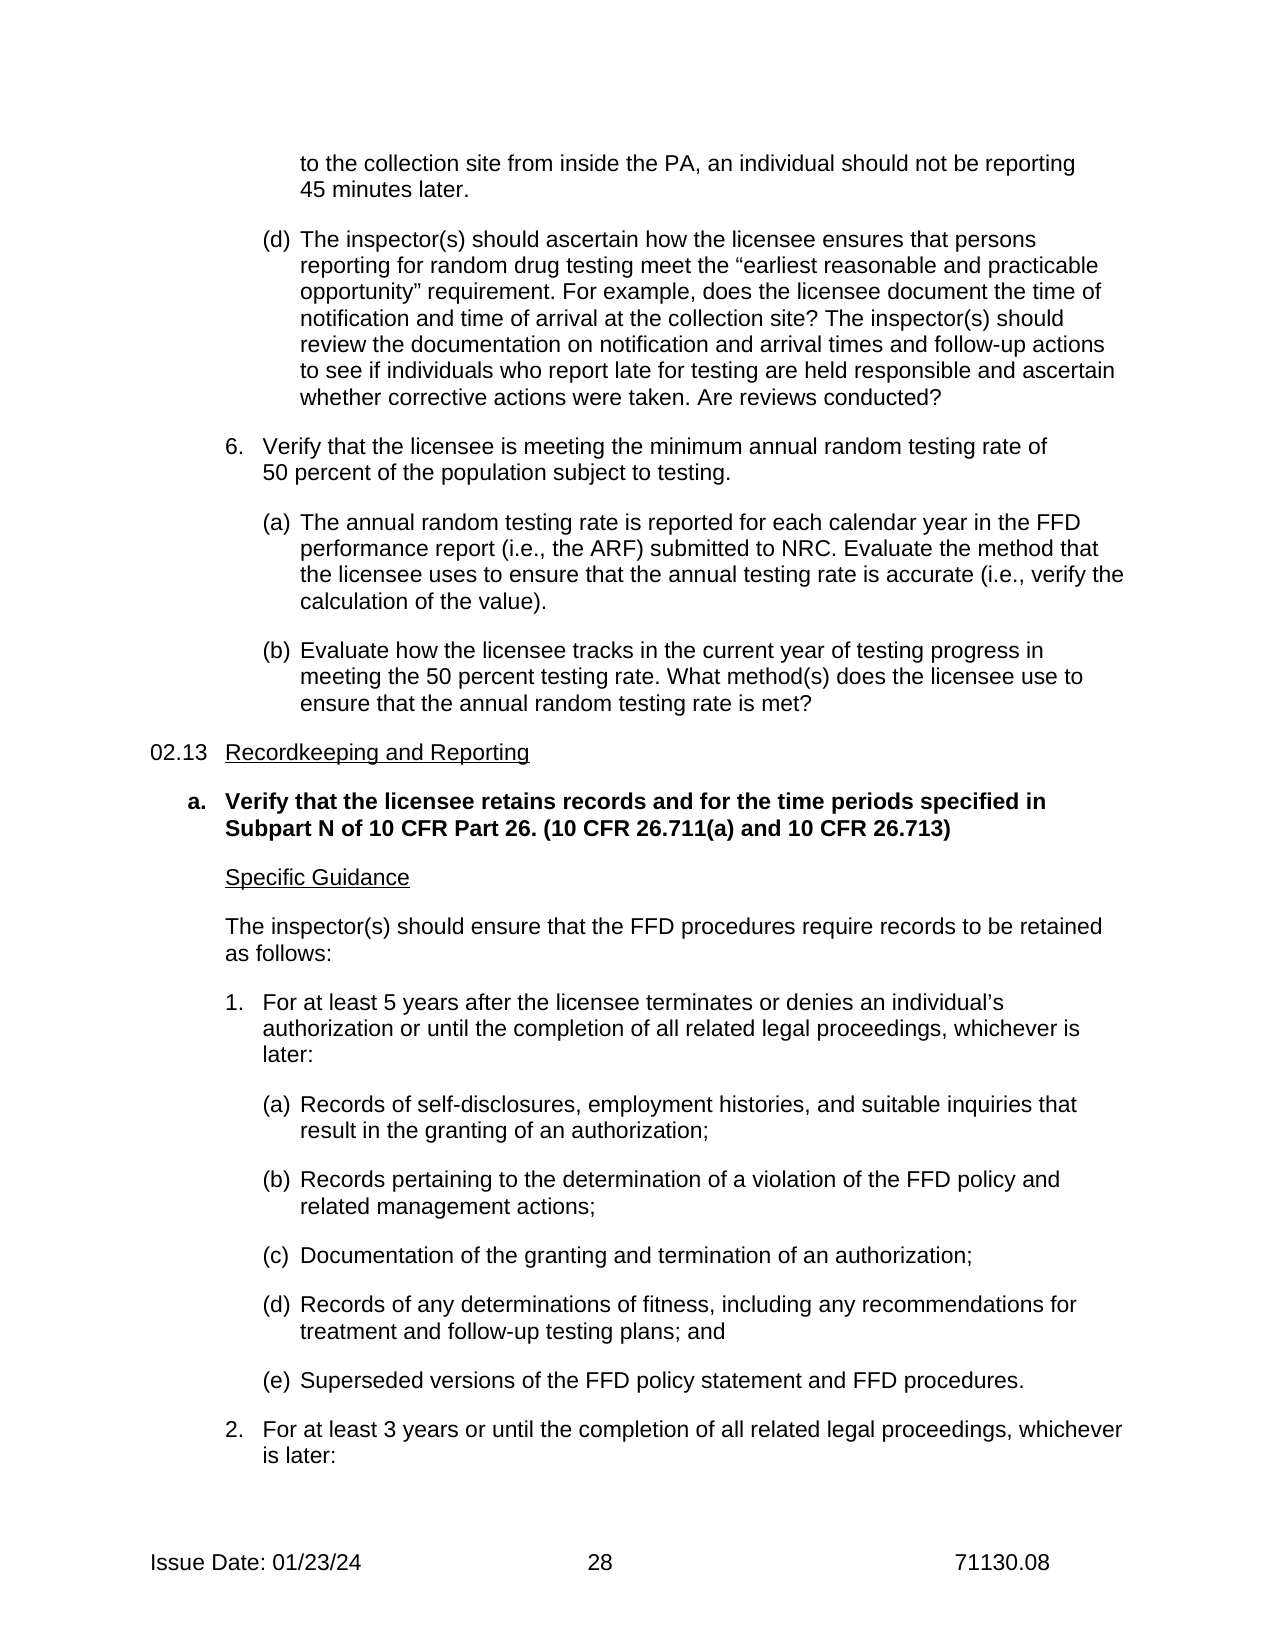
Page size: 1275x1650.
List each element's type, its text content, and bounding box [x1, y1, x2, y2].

list Records pertaining to the determination of a violation of the FFD policy and related management actions; [262, 1166, 1125, 1219]
text The inspector(s) should ensure that the FFD procedures require records to be retained as follows: [225, 913, 1125, 966]
list Verify that the licensee retains records and for the time periods specified in Subpart N of 10 CFR Part 26. (10 CFR 26.711(a) and 10 CFR 26.713) [187, 788, 1125, 841]
text Specific Guidance [225, 864, 1125, 890]
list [262, 150, 1125, 203]
list For at least 3 years or until the completion of all related legal proceedings, whichever is later: [225, 1416, 1125, 1469]
list Documentation of the granting and termination of an authorization; [262, 1242, 1125, 1268]
subtitle 02.13 Recordkeeping and Reporting [150, 739, 1125, 765]
list Verify that the licensee is meeting the minimum annual random testing rate of 50 percent of the population subject to testing. [225, 433, 1125, 486]
list The inspector(s) should ascertain how the licensee ensures that persons reporting for random drug testing meet the “earliest reasonable and practicable opportunity” requirement. For example, does the licensee document the time of notification and time of arrival at the collection site? The inspector(s) should review the documentation on notification and arrival times and follow-up actions to see if individuals who report late for testing are held responsible and ascertain whether corrective actions were taken. Are reviews conducted? [262, 226, 1125, 410]
list Records of any determinations of fitness, including any recommendations for treatment and follow-up testing plans; and [262, 1291, 1125, 1344]
list For at least 5 years after the licensee terminates or denies an individual’s authorization or until the completion of all related legal proceedings, whichever is later: [225, 989, 1125, 1068]
list Evaluate how the licensee tracks in the current year of testing progress in meeting the 50 percent testing rate. What method(s) does the licensee use to ensure that the annual random testing rate is met? [262, 637, 1125, 716]
list Superseded versions of the FFD policy statement and FFD procedures. [262, 1367, 1125, 1393]
list The annual random testing rate is reported for each calendar year in the FFD performance report (i.e., the ARF) submitted to NRC. Evaluate the method that the licensee uses to ensure that the annual testing rate is accurate (i.e., verify the calculation of the value). [262, 509, 1125, 614]
list Records of self-disclosures, employment histories, and suitable inquiries that result in the granting of an authorization; [262, 1091, 1125, 1143]
